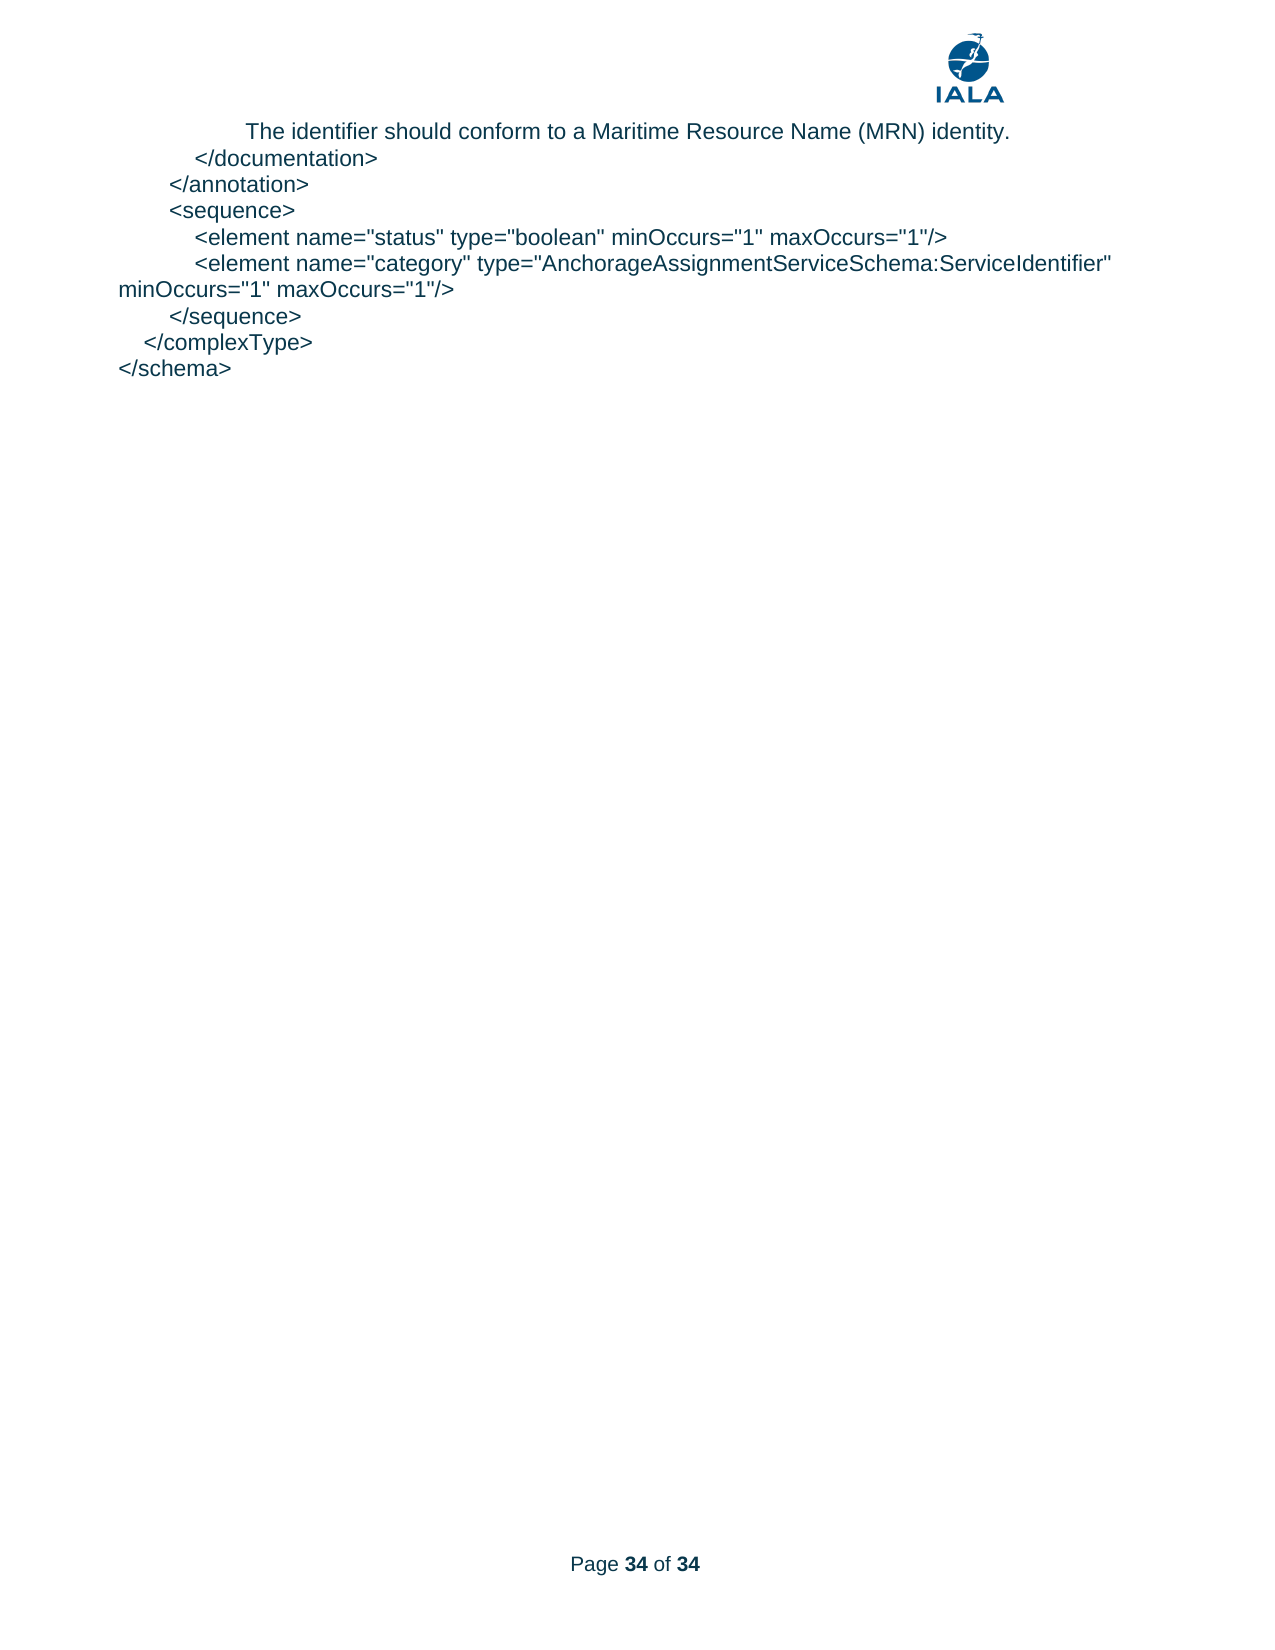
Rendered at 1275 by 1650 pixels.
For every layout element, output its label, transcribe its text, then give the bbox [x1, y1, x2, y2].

picture [921, 25, 1016, 118]
text </documentation> [118, 144, 1152, 171]
text <sequence> [118, 197, 1152, 224]
text </sequence> [118, 303, 1152, 329]
text <element name="status" type="boolean" minOccurs="1" maxOccurs="1"/> [118, 224, 1152, 250]
text </annotation> [118, 171, 1152, 197]
text </complexType> [118, 329, 1152, 355]
text </schema> [118, 355, 1152, 382]
text <element name="category" type="AnchorageAssignmentServiceSchema:ServiceIdentifier" minOccurs="1" maxOccurs="1"/> [118, 250, 1152, 303]
text The identifier should conform to a Maritime Resource Name (MRN) identity. [118, 118, 1152, 144]
